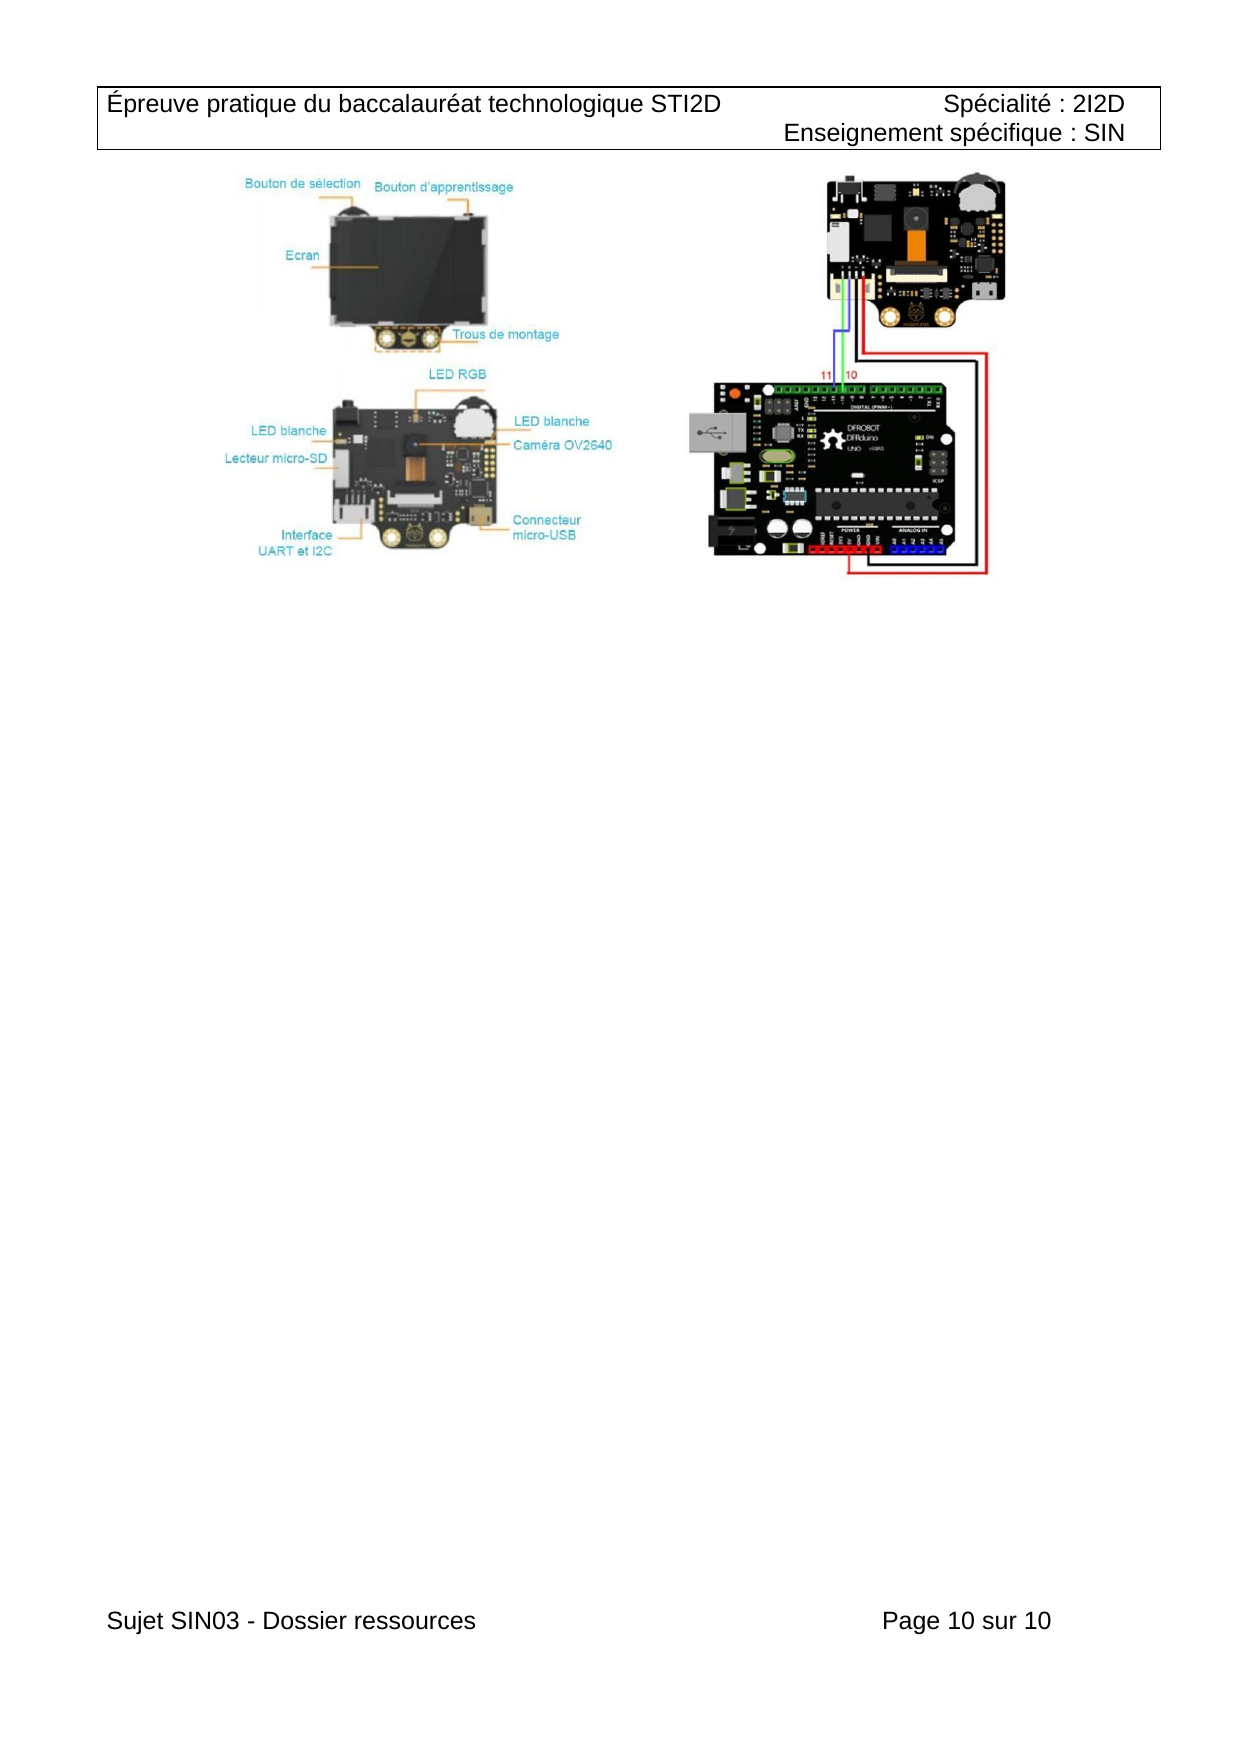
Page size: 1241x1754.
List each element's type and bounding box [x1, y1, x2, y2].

picture [200, 150, 1059, 585]
